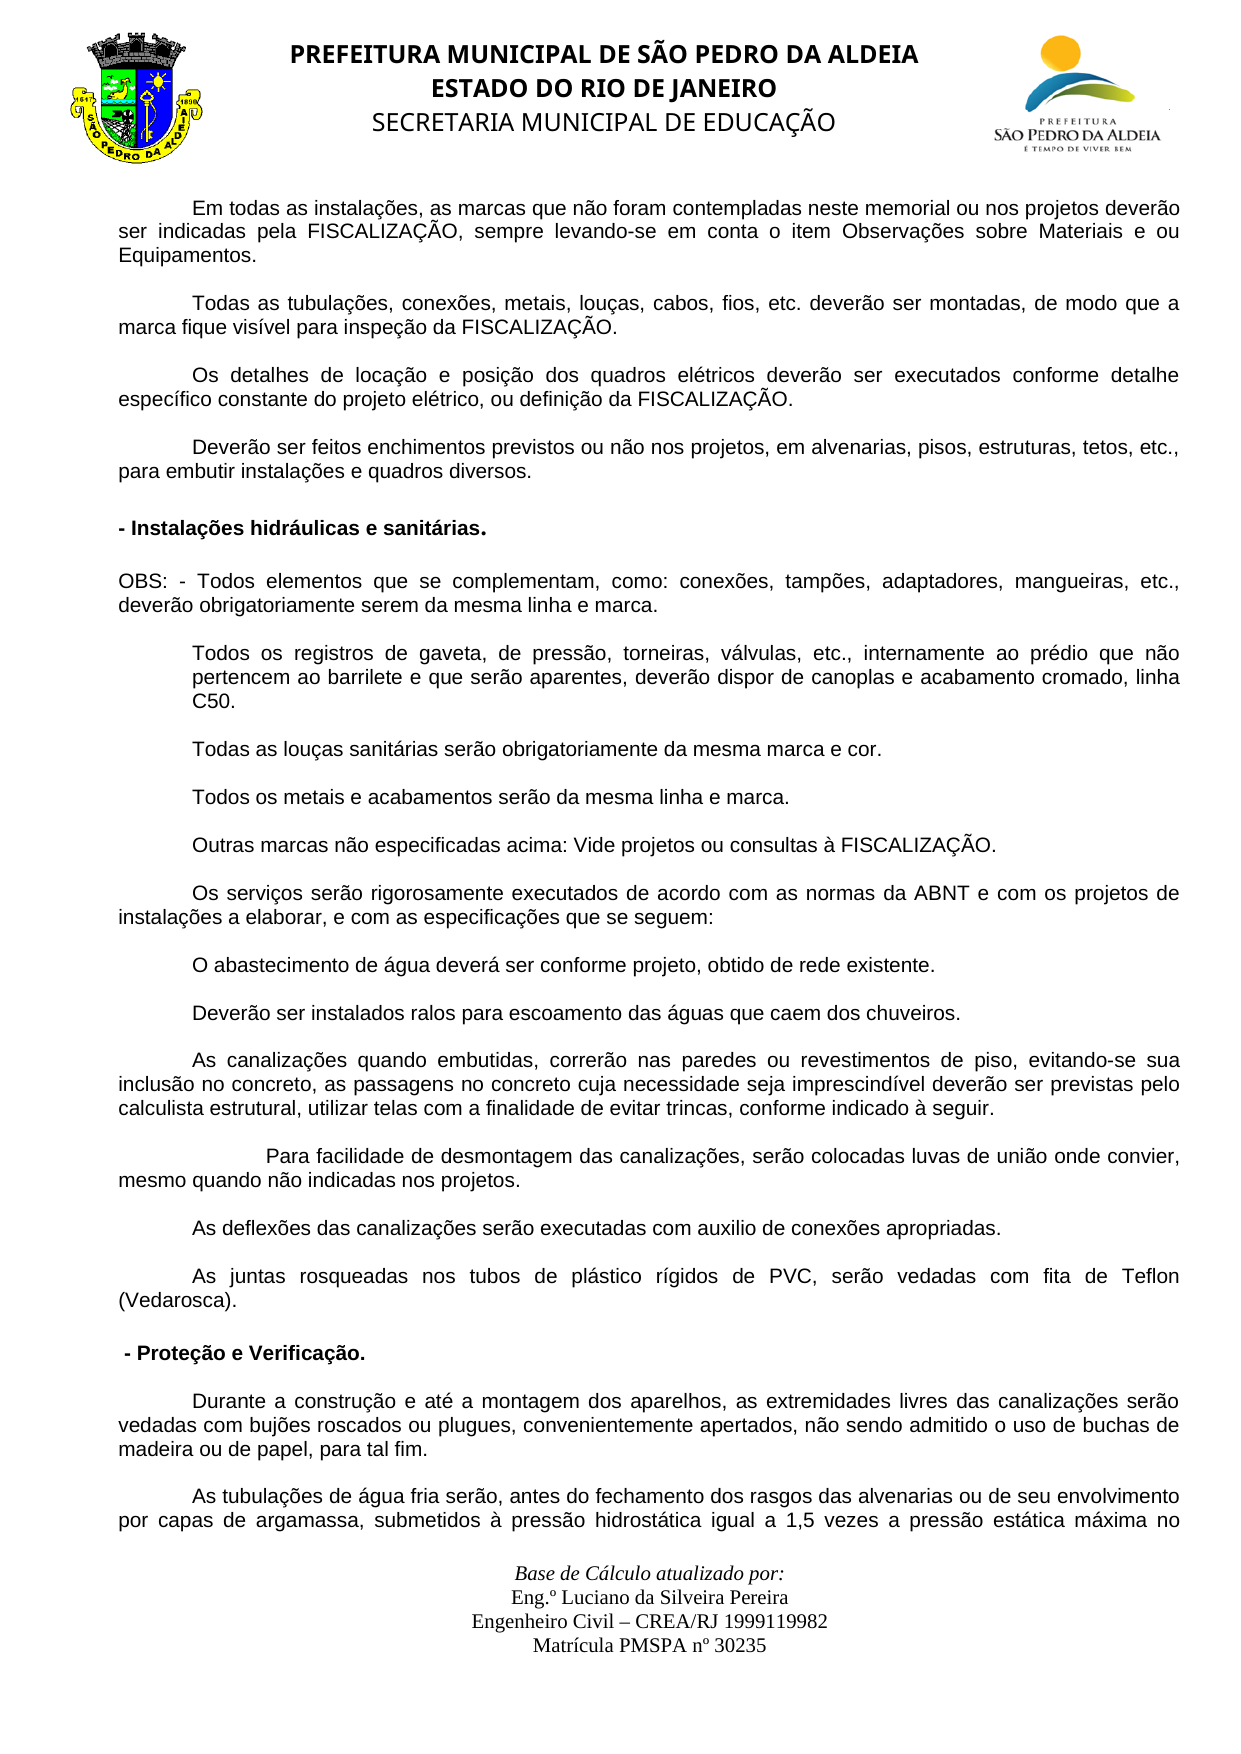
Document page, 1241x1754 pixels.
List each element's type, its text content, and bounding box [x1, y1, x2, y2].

text - Instalações hidráulicas e sanitárias. [118, 512, 1181, 540]
text Todas as tubulações, conexões, metais, louças, cabos, fios, etc. deverão ser montadas, de modo que a marca fique visível para inspeção da FISCALIZAÇÃO. [118, 291, 1181, 339]
text As canalizações quando embutidas, correrão nas paredes ou revestimentos de piso, evitando-se sua inclusão no concreto, as passagens no concreto cuja necessidade seja imprescindível deverão ser previstas pelo calculista estrutural, utilizar telas com a finalidade de evitar trincas, conforme indicado à seguir. [118, 1048, 1181, 1120]
text Para facilidade de desmontagem das canalizações, serão colocadas luvas de união onde convier, mesmo quando não indicadas nos projetos. [118, 1144, 1181, 1192]
picture [63, 28, 206, 165]
text O abastecimento de água deverá ser conforme projeto, obtido de rede existente. [118, 952, 1181, 976]
text Todos os registros de gaveta, de pressão, torneiras, válvulas, etc., internamente ao prédio que não pertencem ao barrilete e que serão aparentes, deverão dispor de canoplas e acabamento cromado, linha C50. [192, 641, 1181, 713]
text Em todas as instalações, as marcas que não foram contempladas neste memorial ou nos projetos deverão ser indicadas pela FISCALIZAÇÃO, sempre levando-se em conta o item Observações sobre Materiais e ou Equipamentos. [118, 195, 1181, 267]
text Todas as louças sanitárias serão obrigatoriamente da mesma marca e cor. [192, 737, 1181, 761]
text As juntas rosqueadas nos tubos de plástico rígidos de PVC, serão vedadas com fita de Teflon (Vedarosca). [118, 1264, 1181, 1312]
text Os detalhes de locação e posição dos quadros elétricos deverão ser executados conforme detalhe específico constante do projeto elétrico, ou definição da FISCALIZAÇÃO. [118, 363, 1181, 411]
text Durante a construção e até a montagem dos aparelhos, as extremidades livres das canalizações serão vedadas com bujões roscados ou plugues, convenientemente apertados, não sendo admitido o uso de buchas de madeira ou de papel, para tal fim. [118, 1388, 1181, 1460]
text Deverão ser feitos enchimentos previstos ou não nos projetos, em alvenarias, pisos, estruturas, tetos, etc., para embutir instalações e quadros diversos. [118, 435, 1181, 483]
text As deflexões das canalizações serão executadas com auxilio de conexões apropriadas. [118, 1216, 1181, 1240]
text - Proteção e Verificação. [118, 1341, 1181, 1364]
text Outras marcas não especificadas acima: Vide projetos ou consultas à FISCALIZAÇÃO. [192, 833, 1181, 857]
text Deverão ser instalados ralos para escoamento das águas que caem dos chuveiros. [118, 1000, 1181, 1024]
text OBS: - Todos elementos que se complementam, como: conexões, tampões, adaptadores, mangueiras, etc., deverão obrigatoriamente serem da mesma linha e marca. [118, 569, 1181, 617]
text Todos os metais e acabamentos serão da mesma linha e marca. [192, 785, 1181, 809]
picture [989, 28, 1180, 154]
text Os serviços serão rigorosamente executados de acordo com as normas da ABNT e com os projetos de instalações a elaborar, e com as especificações que se seguem: [118, 881, 1181, 928]
